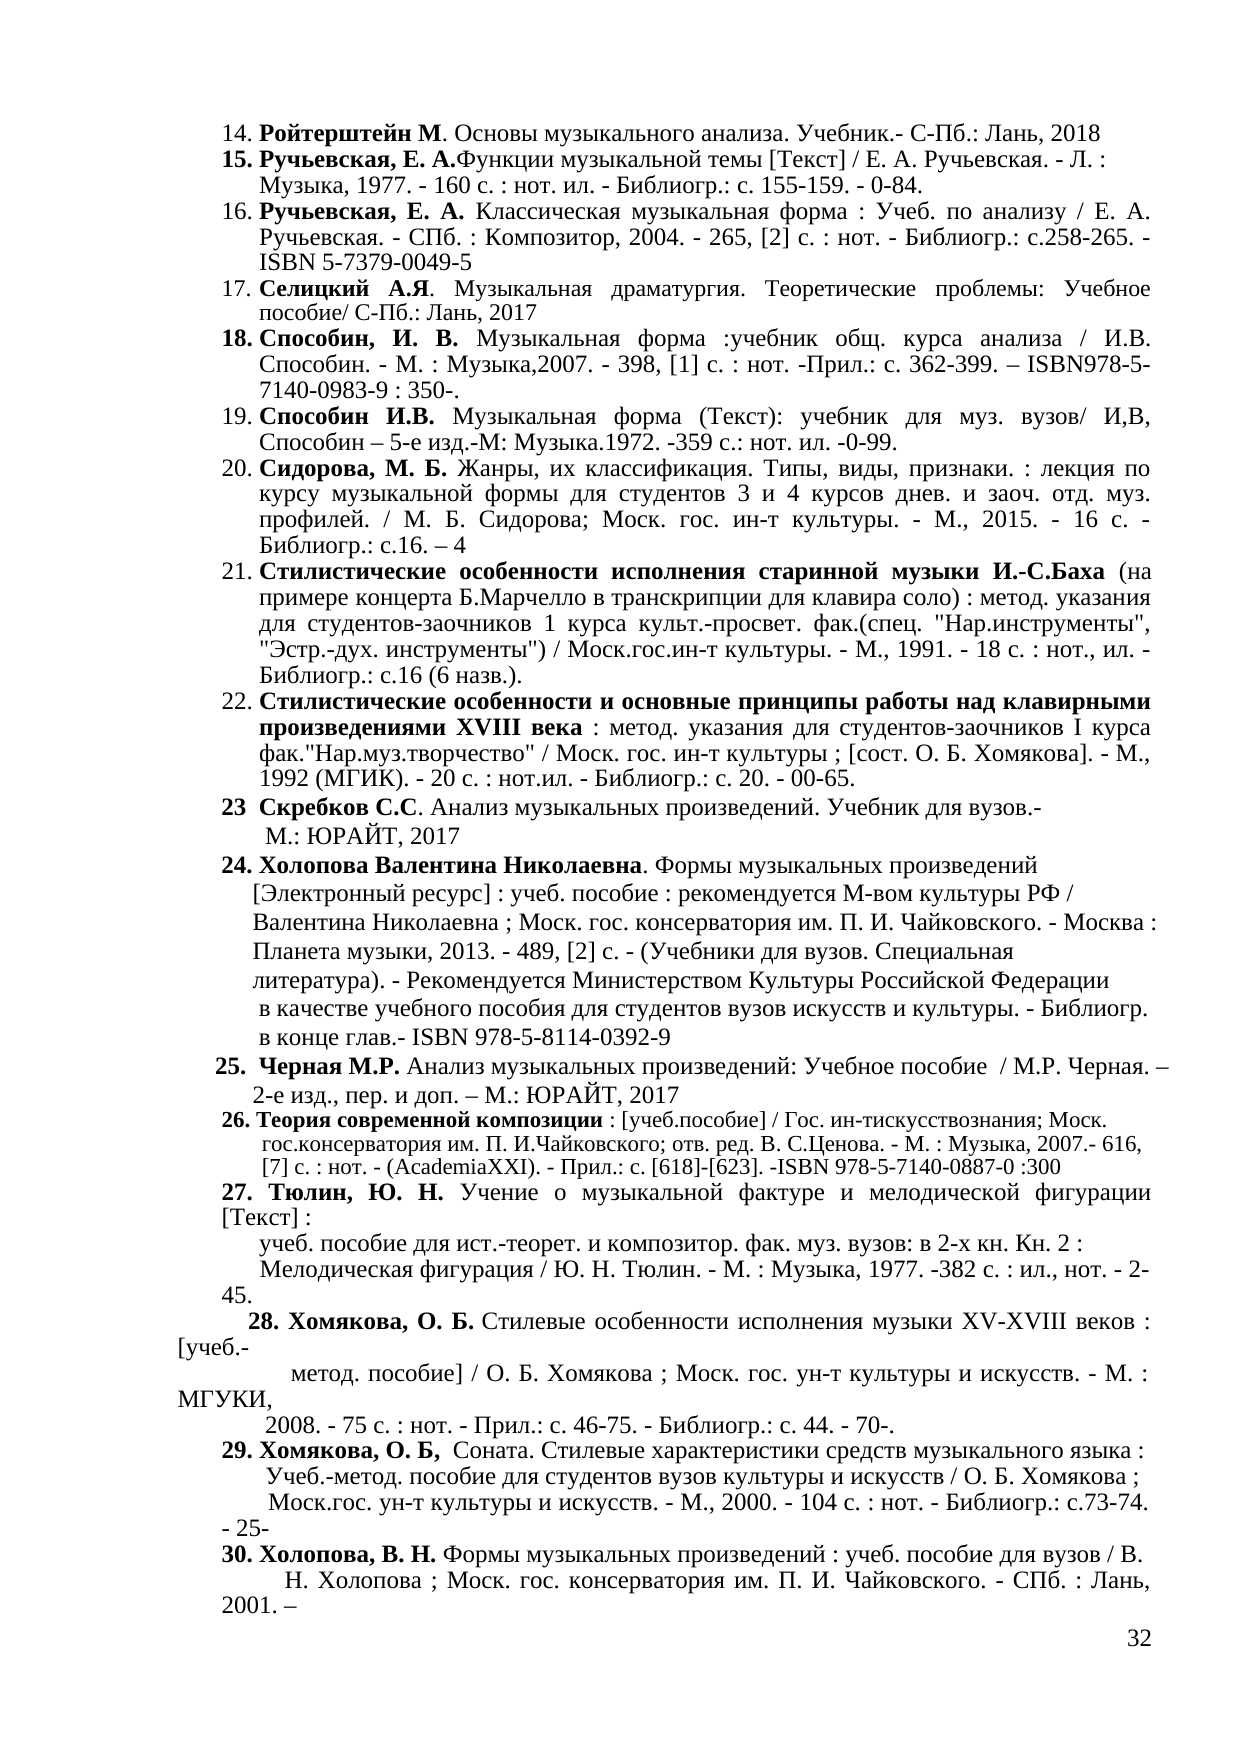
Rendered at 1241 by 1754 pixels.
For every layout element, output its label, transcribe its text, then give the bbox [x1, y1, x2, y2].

text гос.консерватория им. П. И.Чайковского; отв. ред. В. С.Ценова. - М. : Музыка, 2007.- 616, [221, 1132, 1152, 1156]
list Селицкий А.Я. Музыкальная драматургия. Теоретические проблемы: Учебное пособие/ С-Пб.: Лань, 2017 [221, 276, 1152, 326]
text [7] с. : нот. - (AcademiaXXI). - Прил.: с. [618]-[623]. -ISBN 978-5-7140-0887-0 :300 [221, 1156, 1152, 1179]
text 29. Хомякова, О. Б, Соната. Стилевые характеристики средств музыкального языка : [221, 1438, 1152, 1464]
text 26. Теория современной композиции : [учеб.пособие] / Гос. ин-тискусствознания; Моск. [221, 1108, 1152, 1132]
text 2008. - 75 с. : нот. - Прил.: с. 46-75. - Библиогр.: с. 44. - 70-. [177, 1412, 1152, 1438]
list Стилистические особенности и основные принципы работы над клавирными произведениями ХVIII века : метод. указания для студентов-заочников I курса фак."Нар.муз.творчество" / Моск. гос. ин-т культуры ; [сост. О. Б. Хомякова]. - М., 1992 (МГИК). - 20 с. : нот.ил. - Библиогр.: с. 20. - 00-65. [221, 689, 1152, 792]
text Учеб.-метод. пособие для студентов вузов культуры и искусств / О. Б. Хомякова ; [221, 1464, 1152, 1490]
text Мелодическая фигурация / Ю. Н. Тюлин. - М. : Музыка, 1977. -382 с. : ил., нот. - 2-45. [221, 1257, 1152, 1309]
list Стилистические особенности исполнения старинной музыки И.-С.Баха (на примере концерта Б.Марчелло в транскрипции для клавира соло) : метод. указания для студентов-заочников 1 курса культ.-просвет. фак.(спец. "Нар.инструменты", "Эстр.-дух. инструменты") / Моск.гос.ин-т культуры. - М., 1991. - 18 с. : нот., ил. - Библиогр.: с.16 (6 назв.). [221, 559, 1152, 689]
text Моск.гос. ун-т культуры и искусств. - М., 2000. - 104 с. : нот. - Библиогр.: с.73-74. - 25- [221, 1490, 1152, 1542]
table_header 23 Скребков С.С. Анализ музыкальных произведений. Учебник для вузов.- М.: ЮРАЙТ, 2017 24. Холопова Валентина Николаевна. Формы музыкальных произведений [Электронный ресурс] : учеб. пособие : рекомендуется М-вом культуры РФ / Валентина Николаевна ; Моск. гос. консерватория им. П. И. Чайковского. - Москва : Планета музыки, 2013. - 489, [2] с. - (Учебники для вузов. Специальная литература). - Рекомендуется Министерством Культуры Российской Федерации в качестве учебного пособия для студентов вузов искусств и культуры. - Библиогр. в конце глав.- ISBN 978-5-8114-0392-9 [166, 792, 1240, 1051]
list Ручьевская, Е. А.Функции музыкальной темы [Текст] / Е. А. Ручьевская. - Л. : [221, 147, 1152, 173]
text 30. Холопова, В. Н. Формы музыкальных произведений : учеб. пособие для вузов / В. [221, 1542, 1152, 1567]
list Ройтерштейн М. Основы музыкального анализа. Учебник.- С-Пб.: Лань, 2018 [221, 118, 1152, 147]
list Сидорова, М. Б. Жанры, их классификация. Типы, виды, признаки. : лекция по курсу музыкальной формы для студентов 3 и 4 курсов днев. и заоч. отд. муз. профилей. / М. Б. Сидорова; Моск. гос. ин-т культуры. - М., 2015. - 16 с. - Библиогр.: с.16. – 4 [221, 455, 1152, 559]
text метод. пособие] / О. Б. Хомякова ; Моск. гос. ун-т культуры и искусств. - М. : МГУКИ, [177, 1361, 1152, 1412]
list Способин, И. В. Музыкальная форма :учебник общ. курса анализа / И.В. Способин. - М. : Музыка,2007. - 398, [1] с. : нот. -Прил.: с. 362-399. – ISBN978-5-7140-0983-9 : 350-. [221, 326, 1152, 404]
text учеб. пособие для ист.-теорет. и композитор. фак. муз. вузов: в 2-х кн. Кн. 2 : [221, 1231, 1152, 1257]
table_cell 25. Черная М.Р. Анализ музыкальных произведений: Учебное пособие / М.Р. Черная. – 2-е изд., пер. и доп. – М.: ЮРАЙТ, 2017 [166, 1051, 1240, 1108]
list Ручьевская, Е. А. Классическая музыкальная форма : Учеб. по анализу / Е. А. Ручьевская. - СПб. : Композитор, 2004. - 265, [2] с. : нот. - Библиогр.: с.258-265. - ISBN 5-7379-0049-5 [221, 198, 1152, 276]
list Музыка, 1977. - 160 с. : нот. ил. - Библиогр.: с. 155-159. - 0-84. [259, 173, 1152, 198]
text 27. Тюлин, Ю. Н. Учение о музыкальной фактуре и мелодической фигурации [Текст] : [221, 1179, 1152, 1231]
list Способин И.В. Музыкальная форма (Текст): учебник для муз. вузов/ И,В, Способин – 5-е изд.-М: Музыка.1972. -359 с.: нот. ил. -0-99. [221, 404, 1152, 455]
text 28. Хомякова, О. Б. Стилевые особенности исполнения музыки XV-XVIII веков : [учеб.- [177, 1309, 1152, 1361]
text Н. Холопова ; Моск. гос. консерватория им. П. И. Чайковского. - СПб. : Лань, 2001. – [221, 1567, 1152, 1619]
